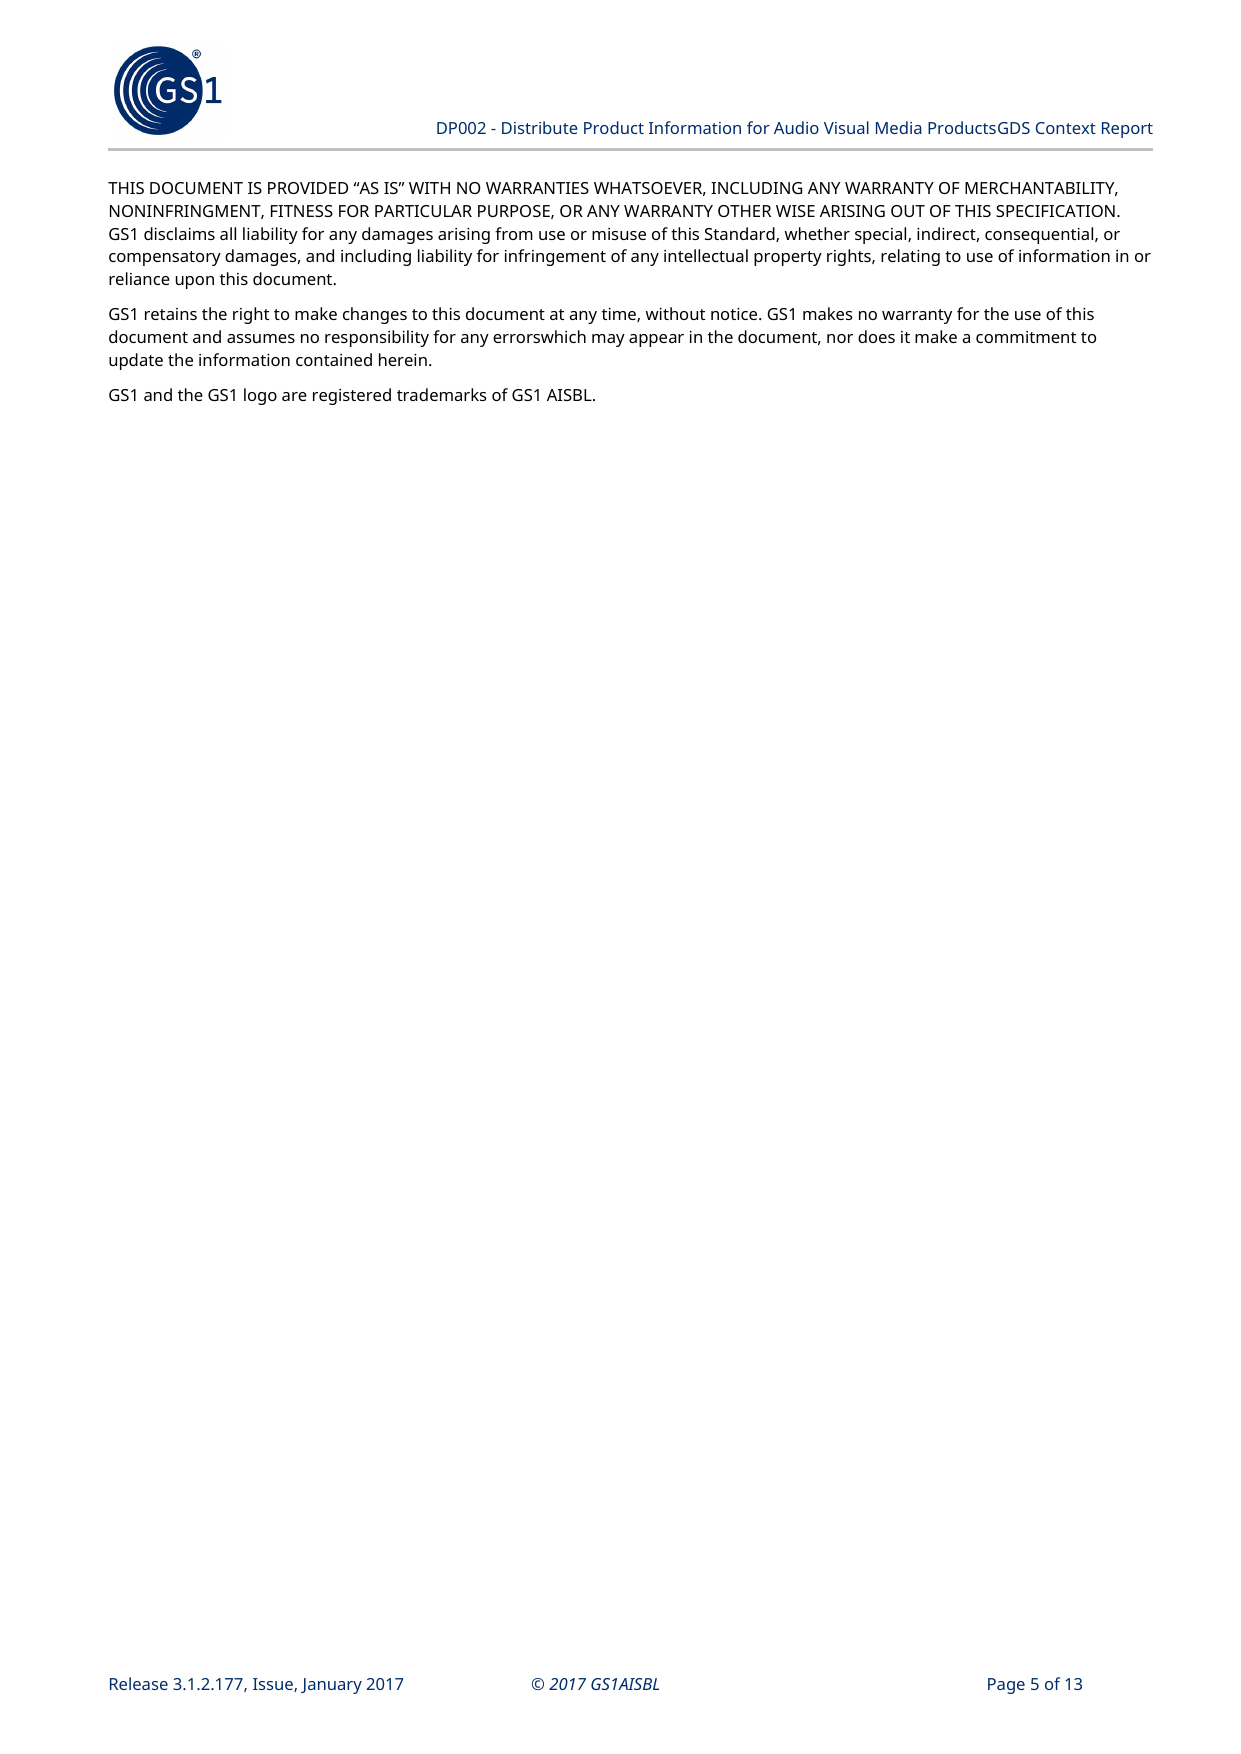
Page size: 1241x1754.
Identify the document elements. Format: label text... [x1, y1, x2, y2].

text GS1 and the GS1 logo are registered trademarks of GS1 AISBL. [108, 384, 1153, 406]
text GS1 retains the right to make changes to this document at any time, without notice. GS1 makes no warranty for the use of this document and assumes no responsibility for any errorswhich may appear in the document, nor does it make a commitment to update the information contained herein. [108, 303, 1153, 371]
picture [112, 45, 226, 140]
text THIS DOCUMENT IS PROVIDED “AS IS” WITH NO WARRANTIES WHATSOEVER, INCLUDING ANY WARRANTY OF MERCHANTABILITY, NONINFRINGMENT, FITNESS FOR PARTICULAR PURPOSE, OR ANY WARRANTY OTHER WISE ARISING OUT OF THIS SPECIFICATION. GS1 disclaims all liability for any damages arising from use or misuse of this Standard, whether special, indirect, consequential, or compensatory damages, and including liability for infringement of any intellectual property rights, relating to use of information in or reliance upon this document. [108, 177, 1153, 291]
